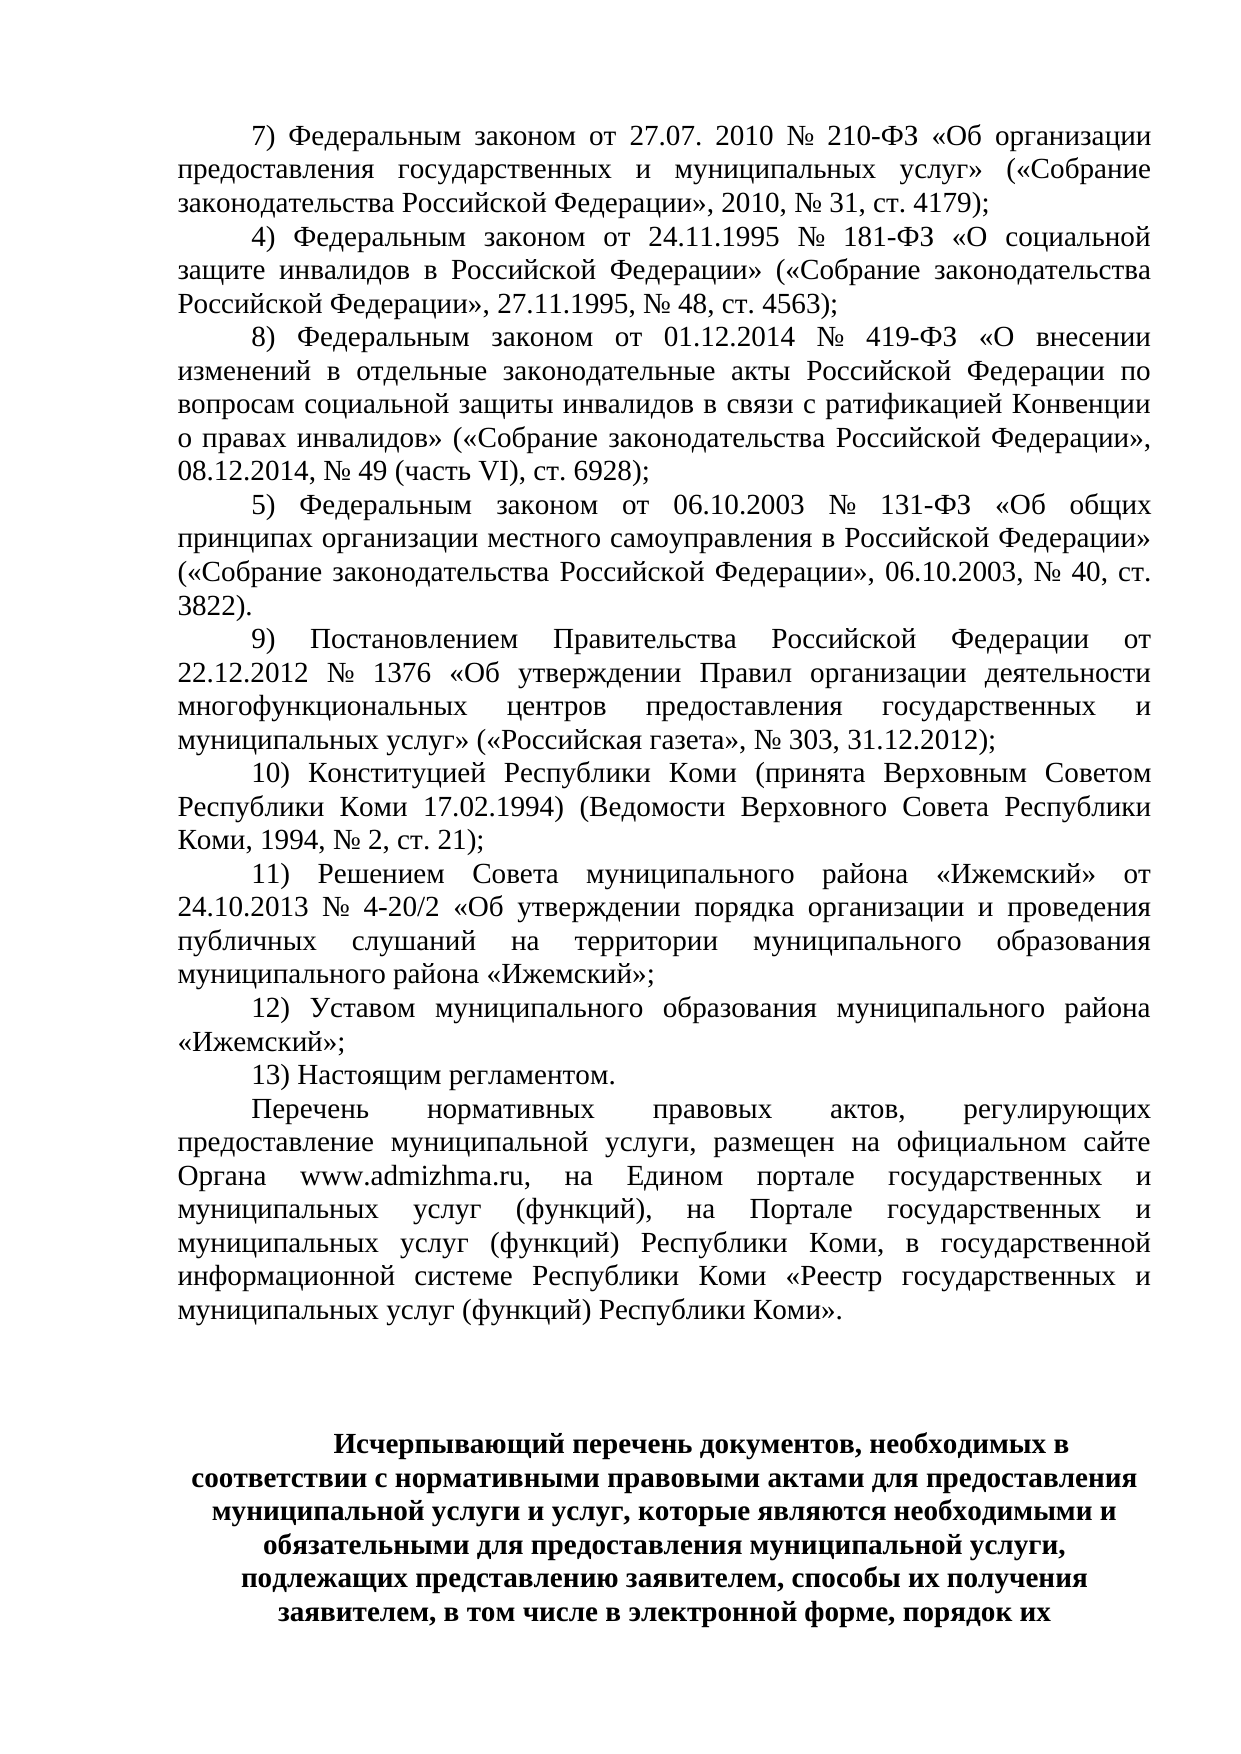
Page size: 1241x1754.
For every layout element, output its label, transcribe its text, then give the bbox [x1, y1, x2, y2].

text 10) Конституцией Республики Коми (принята Верховным Советом Республики Коми 17.02.1994) (Ведомости Верховного Совета Республики Коми, 1994, № 2, ст. 21); [177, 755, 1152, 856]
text 12) Уставом муниципального образования муниципального района «Ижемский»; [177, 990, 1152, 1057]
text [177, 1426, 1152, 1627]
text 7) Федеральным законом от 27.07. 2010 № 210-ФЗ «Об организации предоставления государственных и муниципальных услуг» («Собрание законодательства Российской Федерации», 2010, № 31, ст. 4179); [177, 118, 1152, 219]
text 9) Постановлением Правительства Российской Федерации от 22.12.2012 № 1376 «Об утверждении Правил организации деятельности многофункциональных центров предоставления государственных и муниципальных услуг» («Российская газета», № 303, 31.12.2012); [177, 621, 1152, 755]
text Перечень нормативных правовых актов, регулирующих предоставление муниципальной услуги, размещен на официальном сайте Органа www.admizhma.ru, на Едином портале государственных и муниципальных услуг (функций), на Портале государственных и муниципальных услуг (функций) Республики Коми, в государственной информационной системе Республики Коми «Реестр государственных и муниципальных услуг (функций) Республики Коми». [177, 1091, 1152, 1326]
text 5) Федеральным законом от 06.10.2003 № 131-ФЗ «Об общих принципах организации местного самоуправления в Российской Федерации» («Собрание законодательства Российской Федерации», 06.10.2003, № 40, ст. 3822). [177, 487, 1152, 621]
text 8) Федеральным законом от 01.12.2014 № 419-ФЗ «О внесении изменений в отдельные законодательные акты Российской Федерации по вопросам социальной защиты инвалидов в связи с ратификацией Конвенции о правах инвалидов» («Собрание законодательства Российской Федерации», 08.12.2014, № 49 (часть VI), ст. 6928); [177, 319, 1152, 487]
text 13) Настоящим регламентом. [177, 1057, 1152, 1091]
text 11) Решением Совета муниципального района «Ижемский» от 24.10.2013 № 4-20/2 «Об утверждении порядка организации и проведения публичных слушаний на территории муниципального образования муниципального района «Ижемский»; [177, 856, 1152, 990]
text 4) Федеральным законом от 24.11.1995 № 181-ФЗ «О социальной защите инвалидов в Российской Федерации» («Собрание законодательства Российской Федерации», 27.11.1995, № 48, ст. 4563); [177, 219, 1152, 319]
